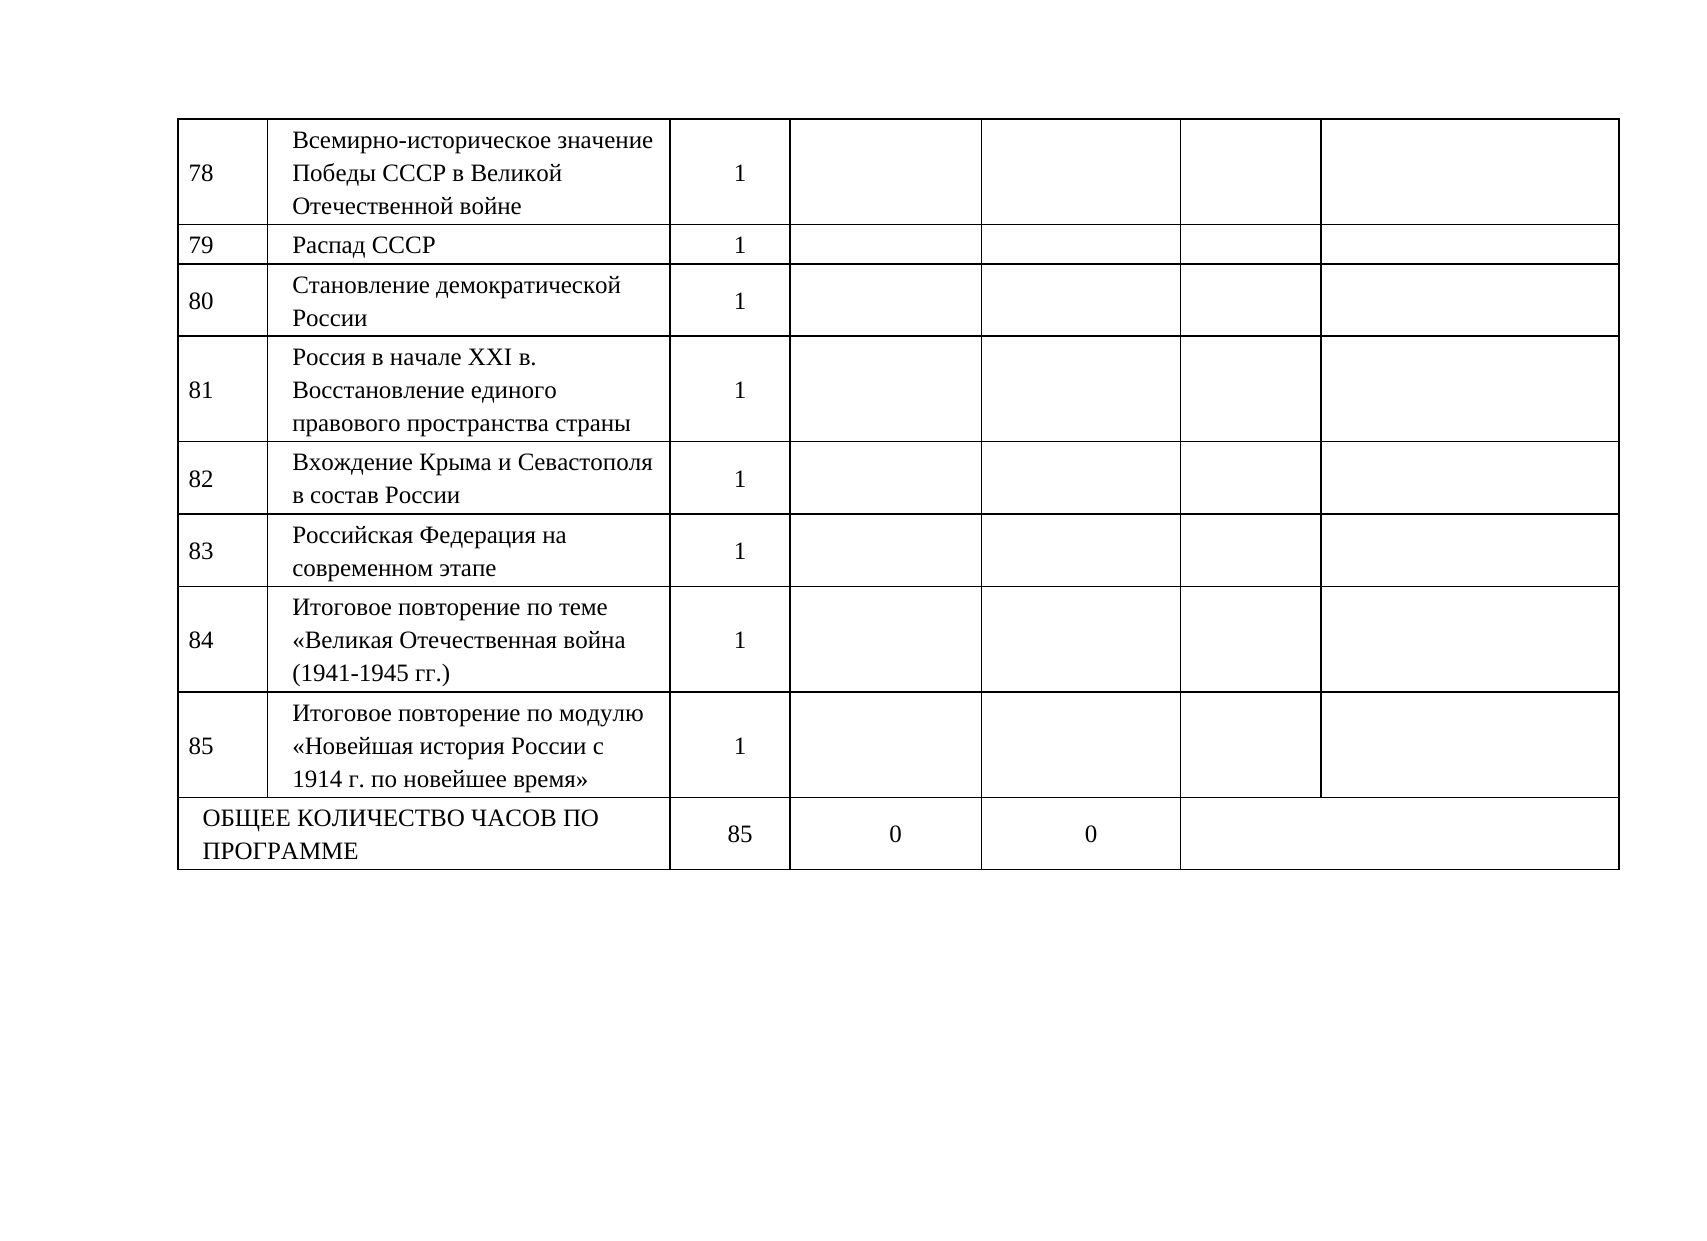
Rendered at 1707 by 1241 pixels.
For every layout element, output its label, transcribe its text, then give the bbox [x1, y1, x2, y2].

table_cell Итоговое повторение по модулю «Новейшая история России с 1914 г. по новейшее время» [268, 693, 669, 796]
table_cell Россия в начале XXI в. Восстановление единого правового пространства страны [268, 337, 669, 441]
table_cell [982, 225, 1180, 263]
table_cell [982, 120, 1180, 223]
table_cell 1 [671, 337, 789, 441]
table_cell 84 [179, 587, 267, 691]
table_cell [1181, 120, 1320, 223]
table_cell Итоговое повторение по теме «Великая Отечественная война (1941-1945 гг.) [268, 587, 669, 691]
table_cell 1 [671, 265, 789, 335]
table_cell [791, 693, 981, 796]
table_cell [1181, 515, 1320, 586]
table_cell Становление демократической России [268, 265, 669, 335]
table_cell [1322, 515, 1618, 586]
table_cell [791, 225, 981, 263]
table_cell 83 [179, 515, 267, 586]
table_cell [982, 515, 1180, 586]
table_cell [982, 337, 1180, 441]
table_cell [1181, 337, 1320, 441]
table_cell 1 [671, 442, 789, 513]
table_cell [1181, 587, 1320, 691]
table_cell [1322, 225, 1618, 263]
table_cell [791, 120, 981, 223]
table_cell 85 [671, 798, 789, 869]
table_cell [1322, 265, 1618, 335]
table_cell ОБЩЕЕ КОЛИЧЕСТВО ЧАСОВ ПО ПРОГРАММЕ [179, 798, 669, 869]
table_cell [1322, 442, 1618, 513]
table_cell 78 [179, 120, 267, 223]
table_cell [791, 337, 981, 441]
table_cell 1 [671, 587, 789, 691]
table_cell Вхождение Крыма и Севастополя в состав России [268, 442, 669, 513]
table_cell 0 [791, 798, 981, 869]
table_cell [982, 442, 1180, 513]
table_cell [791, 587, 981, 691]
table_cell Российская Федерация на современном этапе [268, 515, 669, 586]
table_cell 1 [671, 515, 789, 586]
table_cell 0 [982, 798, 1180, 869]
table_cell [1322, 693, 1618, 796]
table_cell [791, 265, 981, 335]
table_cell [1181, 265, 1320, 335]
table_cell [791, 442, 981, 513]
table_cell 79 [179, 225, 267, 263]
table_cell [1322, 587, 1618, 691]
table_cell [1181, 442, 1320, 513]
table_cell [1181, 798, 1618, 869]
table_cell [791, 515, 981, 586]
table_cell [982, 587, 1180, 691]
table_cell [982, 693, 1180, 796]
table_cell 82 [179, 442, 267, 513]
table_cell 81 [179, 337, 267, 441]
table_cell 80 [179, 265, 267, 335]
table_cell [1322, 337, 1618, 441]
table_cell 1 [671, 225, 789, 263]
table_cell [1322, 120, 1618, 223]
table_cell 85 [179, 693, 267, 796]
table_cell [1181, 693, 1320, 796]
table_cell Всемирно-историческое значение Победы СССР в Великой Отечественной войне [268, 120, 669, 223]
table_cell [1181, 225, 1320, 263]
table_cell 1 [671, 693, 789, 796]
table_cell 1 [671, 120, 789, 223]
table_cell [982, 265, 1180, 335]
table_cell Распад СССР [268, 225, 669, 263]
